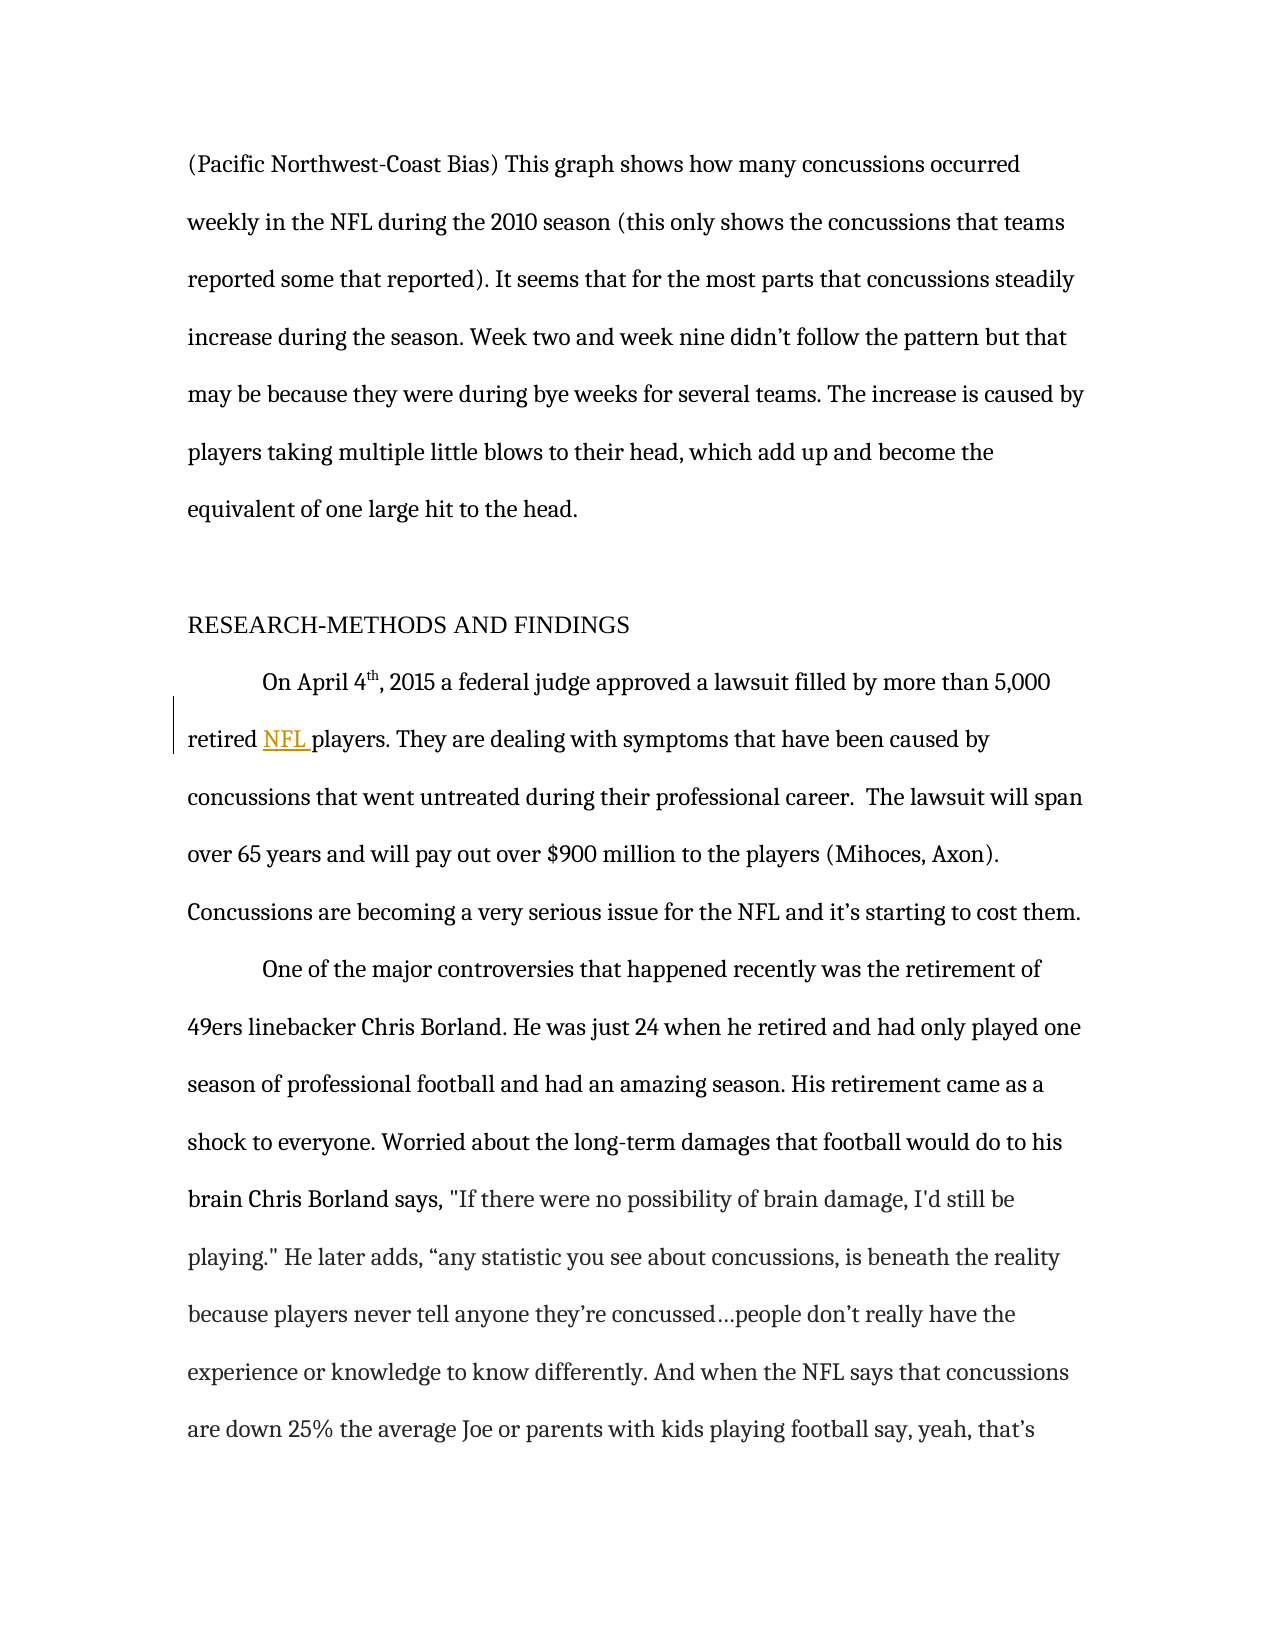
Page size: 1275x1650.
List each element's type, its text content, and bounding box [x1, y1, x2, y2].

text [187, 955, 1087, 1444]
text RESEARCH-METHODS AND FINDINGS [187, 610, 1087, 639]
text (Pacific Northwest-Coast Bias) This graph shows how many concussions occurred weekly in the NFL during the 2010 season (this only shows the concussions that teams reported some that reported). It seems that for the most parts that concussions steadily increase during the season. Week two and week nine didn’t follow the pattern but that may be because they were during bye weeks for several teams. The increase is caused by players taking multiple little blows to their head, which add up and become the equivalent of one large hit to the head. [187, 150, 1087, 524]
text On April 4th, 2015 a federal judge approved a lawsuit filled by more than 5,000 retired players. They are dealing with symptoms that have been caused by concussions that went untreated during their professional career. The lawsuit will span over 65 years and will pay out over $900 million to the players (Mihoces, Axon). Concussions are becoming a very serious issue for the NFL and it’s starting to cost them. [187, 667, 1087, 926]
